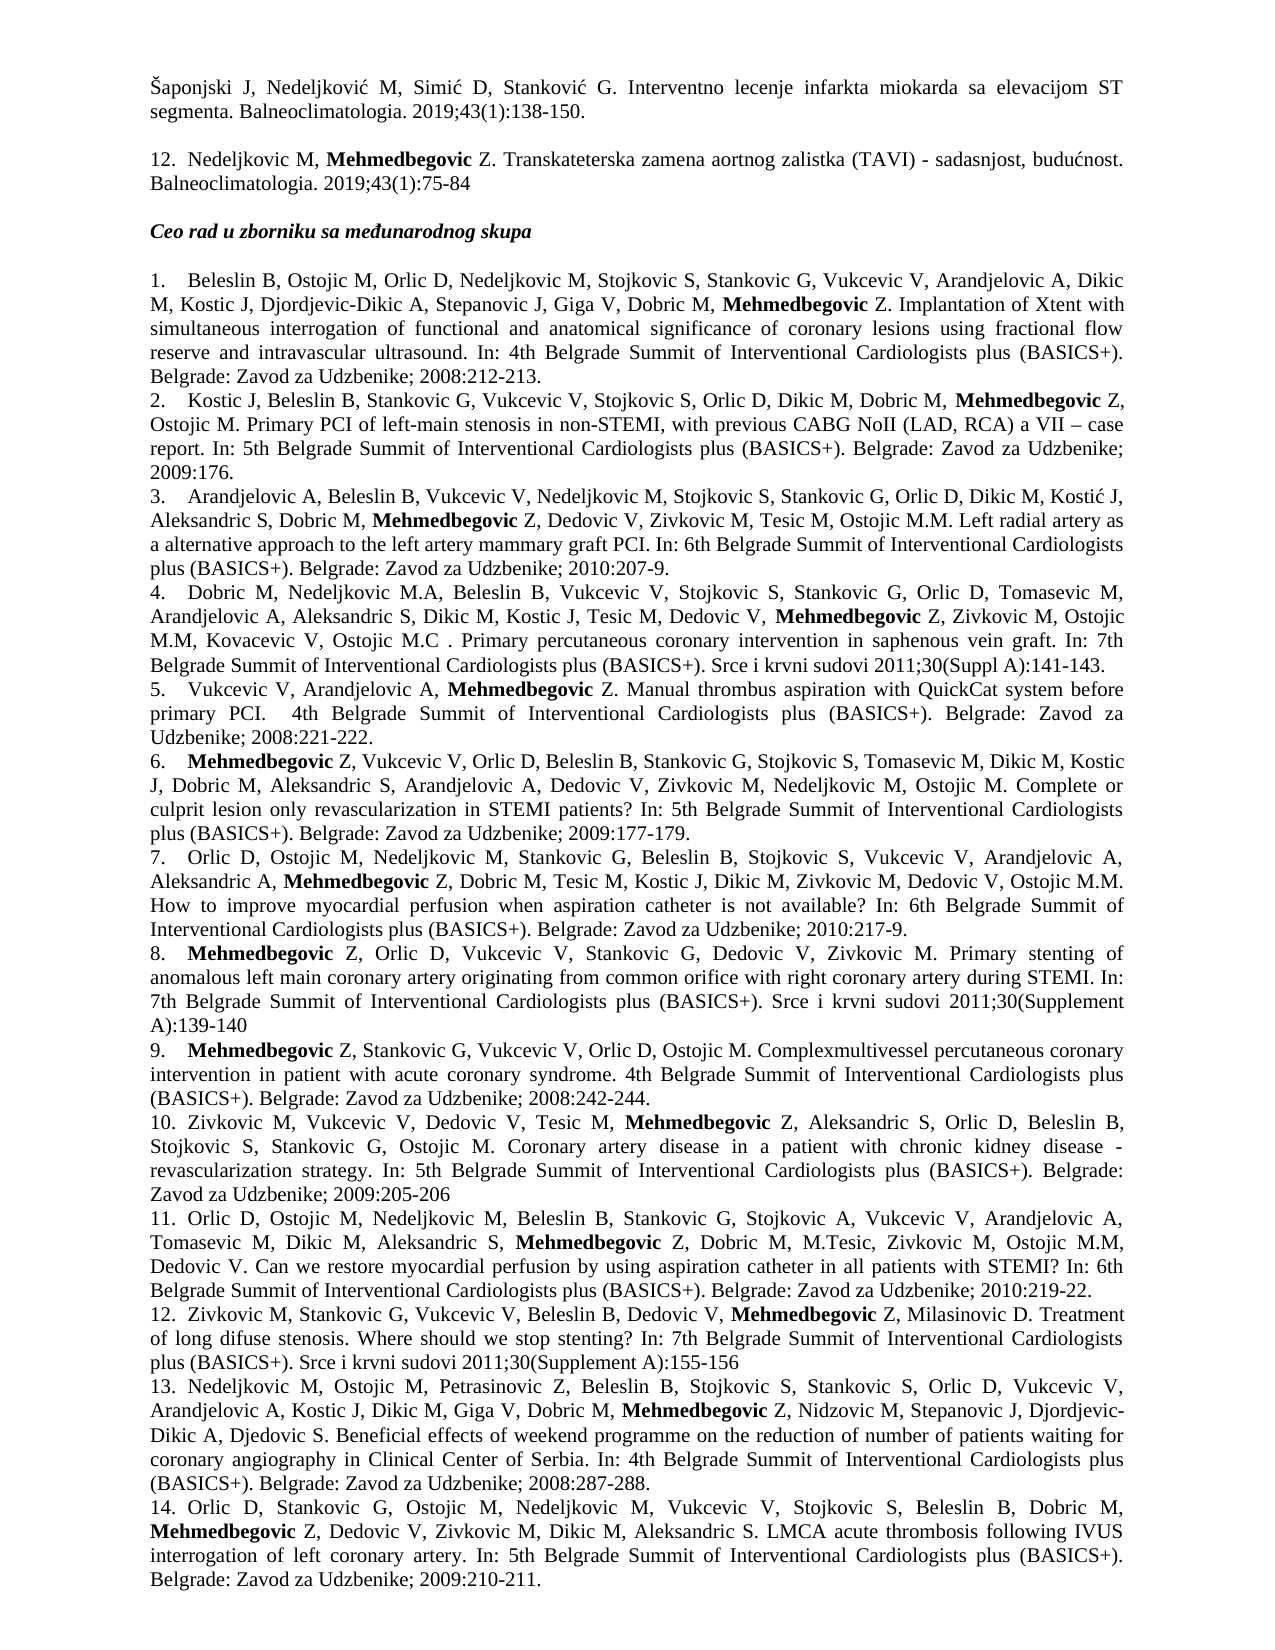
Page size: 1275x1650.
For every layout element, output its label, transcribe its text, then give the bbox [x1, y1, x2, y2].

list Nedeljkovic M, Ostojic M, Petrasinovic Z, Beleslin B, Stojkovic S, Stankovic S, Orlic D, Vukcevic V, Arandjelovic A, Kostic J, Dikic M, Giga V, Dobric M, Mehmedbegovic Z, Nidzovic M, Stepanovic J, Djordjevic-Dikic A, Djedovic S. Beneficial effects of weekend programme on the reduction of number of patients waiting for coronary angiography in Clinical Center of Serbia. In: 4th Belgrade Summit of Interventional Cardiologists plus (BASICS+). Belgrade: Zavod za Udzbenike; 2008:287-288. [150, 1374, 1125, 1495]
list Mehmedbegovic Z, Orlic D, Vukcevic V, Stankovic G, Dedovic V, Zivkovic M. Primary stenting of anomalous left main coronary artery originating from common orifice with right coronary artery during STEMI. In: 7th Belgrade Summit of Interventional Cardiologists plus (BASICS+). Srce i krvni sudovi 2011;30(Supplement A):139-140 [150, 941, 1125, 1037]
list Mehmedbegovic Z, Vukcevic V, Orlic D, Beleslin B, Stankovic G, Stojkovic S, Tomasevic M, Dikic M, Kostic J, Dobric M, Aleksandric S, Arandjelovic A, Dedovic V, Zivkovic M, Nedeljkovic M, Ostojic M. Complete or culprit lesion only revascularization in STEMI patients? In: 5th Belgrade Summit of Interventional Cardiologists plus (BASICS+). Belgrade: Zavod za Udzbenike; 2009:177-179. [150, 749, 1125, 845]
list Dobric M, Nedeljkovic M.A, Beleslin B, Vukcevic V, Stojkovic S, Stankovic G, Orlic D, Tomasevic M, Arandjelovic A, Aleksandric S, Dikic M, Kostic J, Tesic M, Dedovic V, Mehmedbegovic Z, Zivkovic M, Ostojic M.M, Kovacevic V, Ostojic M.C . Primary percutaneous coronary intervention in saphenous vein graft. In: 7th Belgrade Summit of Interventional Cardiologists plus (BASICS+). Srce i krvni sudovi 2011;30(Suppl A):141-143. [150, 580, 1125, 677]
list Nedeljkovic M, Mehmedbegovic Z. Transkateterska zamena aortnog zalistka (TAVI) - sadasnjost, budućnost. Balneoclimatologia. 2019;43(1):75-84 [150, 147, 1125, 195]
list Mehmedbegovic Z, Stankovic G, Vukcevic V, Orlic D, Ostojic M. Complexmultivessel percutaneous coronary intervention in patient with acute coronary syndrome. 4th Belgrade Summit of Interventional Cardiologists plus (BASICS+). Belgrade: Zavod za Udzbenike; 2008:242-244. [150, 1037, 1125, 1110]
list Beleslin B, Ostojic M, Orlic D, Nedeljkovic M, Stojkovic S, Stankovic G, Vukcevic V, Arandjelovic A, Dikic M, Kostic J, Djordjevic-Dikic A, Stepanovic J, Giga V, Dobric M, Mehmedbegovic Z. Implantation of Xtent with simultaneous interrogation of functional and anatomical significance of coronary lesions using fractional flow reserve and intravascular ultrasound. In: 4th Belgrade Summit of Interventional Cardiologists plus (BASICS+). Belgrade: Zavod za Udzbenike; 2008:212-213. [150, 267, 1125, 388]
list Arandjelovic A, Beleslin B, Vukcevic V, Nedeljkovic M, Stojkovic S, Stankovic G, Orlic D, Dikic M, Kostić J, Aleksandric S, Dobric M, Mehmedbegovic Z, Dedovic V, Zivkovic M, Tesic M, Ostojic M.M. Left radial artery as a alternative approach to the left artery mammary graft PCI. In: 6th Belgrade Summit of Interventional Cardiologists plus (BASICS+). Belgrade: Zavod za Udzbenike; 2010:207-9. [150, 484, 1125, 580]
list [150, 75, 1125, 123]
list Orlic D, Ostojic M, Nedeljkovic M, Stankovic G, Beleslin B, Stojkovic S, Vukcevic V, Arandjelovic A, Aleksandric A, Mehmedbegovic Z, Dobric M, Tesic M, Kostic J, Dikic M, Zivkovic M, Dedovic V, Ostojic M.M. How to improve myocardial perfusion when aspiration catheter is not available? In: 6th Belgrade Summit of Interventional Cardiologists plus (BASICS+). Belgrade: Zavod za Udzbenike; 2010:217-9. [150, 845, 1125, 941]
list Vukcevic V, Arandjelovic A, Mehmedbegovic Z. Manual thrombus aspiration with QuickCat system before primary PCI. 4th Belgrade Summit of Interventional Cardiologists plus (BASICS+). Belgrade: Zavod za Udzbenike; 2008:221-222. [150, 677, 1125, 749]
list Orlic D, Ostojic M, Nedeljkovic M, Beleslin B, Stankovic G, Stojkovic A, Vukcevic V, Arandjelovic A, Tomasevic M, Dikic M, Aleksandric S, Mehmedbegovic Z, Dobric M, M.Tesic, Zivkovic M, Ostojic M.M, Dedovic V. Can we restore myocardial perfusion by using aspiration catheter in all patients with STEMI? In: 6th Belgrade Summit of Interventional Cardiologists plus (BASICS+). Belgrade: Zavod za Udzbenike; 2010:219-22. [150, 1206, 1125, 1302]
text Ceo rad u zborniku sa međunarodnog skupa [150, 219, 1125, 243]
list Kostic J, Beleslin B, Stankovic G, Vukcevic V, Stojkovic S, Orlic D, Dikic M, Dobric M, Mehmedbegovic Z, Ostojic M. Primary PCI of left-main stenosis in non-STEMI, with previous CABG NoII (LAD, RCA) a VII – case report. In: 5th Belgrade Summit of Interventional Cardiologists plus (BASICS+). Belgrade: Zavod za Udzbenike; 2009:176. [150, 388, 1125, 484]
list Zivkovic M, Vukcevic V, Dedovic V, Tesic M, Mehmedbegovic Z, Aleksandric S, Orlic D, Beleslin B, Stojkovic S, Stankovic G, Ostojic M. Coronary artery disease in a patient with chronic kidney disease - revascularization strategy. In: 5th Belgrade Summit of Interventional Cardiologists plus (BASICS+). Belgrade: Zavod za Udzbenike; 2009:205-206 [150, 1110, 1125, 1206]
list Zivkovic M, Stankovic G, Vukcevic V, Beleslin B, Dedovic V, Mehmedbegovic Z, Milasinovic D. Treatment of long difuse stenosis. Where should we stop stenting? In: 7th Belgrade Summit of Interventional Cardiologists plus (BASICS+). Srce i krvni sudovi 2011;30(Supplement A):155-156 [150, 1302, 1125, 1374]
list Orlic D, Stankovic G, Ostojic M, Nedeljkovic M, Vukcevic V, Stojkovic S, Beleslin B, Dobric M, Mehmedbegovic Z, Dedovic V, Zivkovic M, Dikic M, Aleksandric S. LMCA acute thrombosis following IVUS interrogation of left coronary artery. In: 5th Belgrade Summit of Interventional Cardiologists plus (BASICS+). Belgrade: Zavod za Udzbenike; 2009:210-211. [150, 1495, 1125, 1591]
